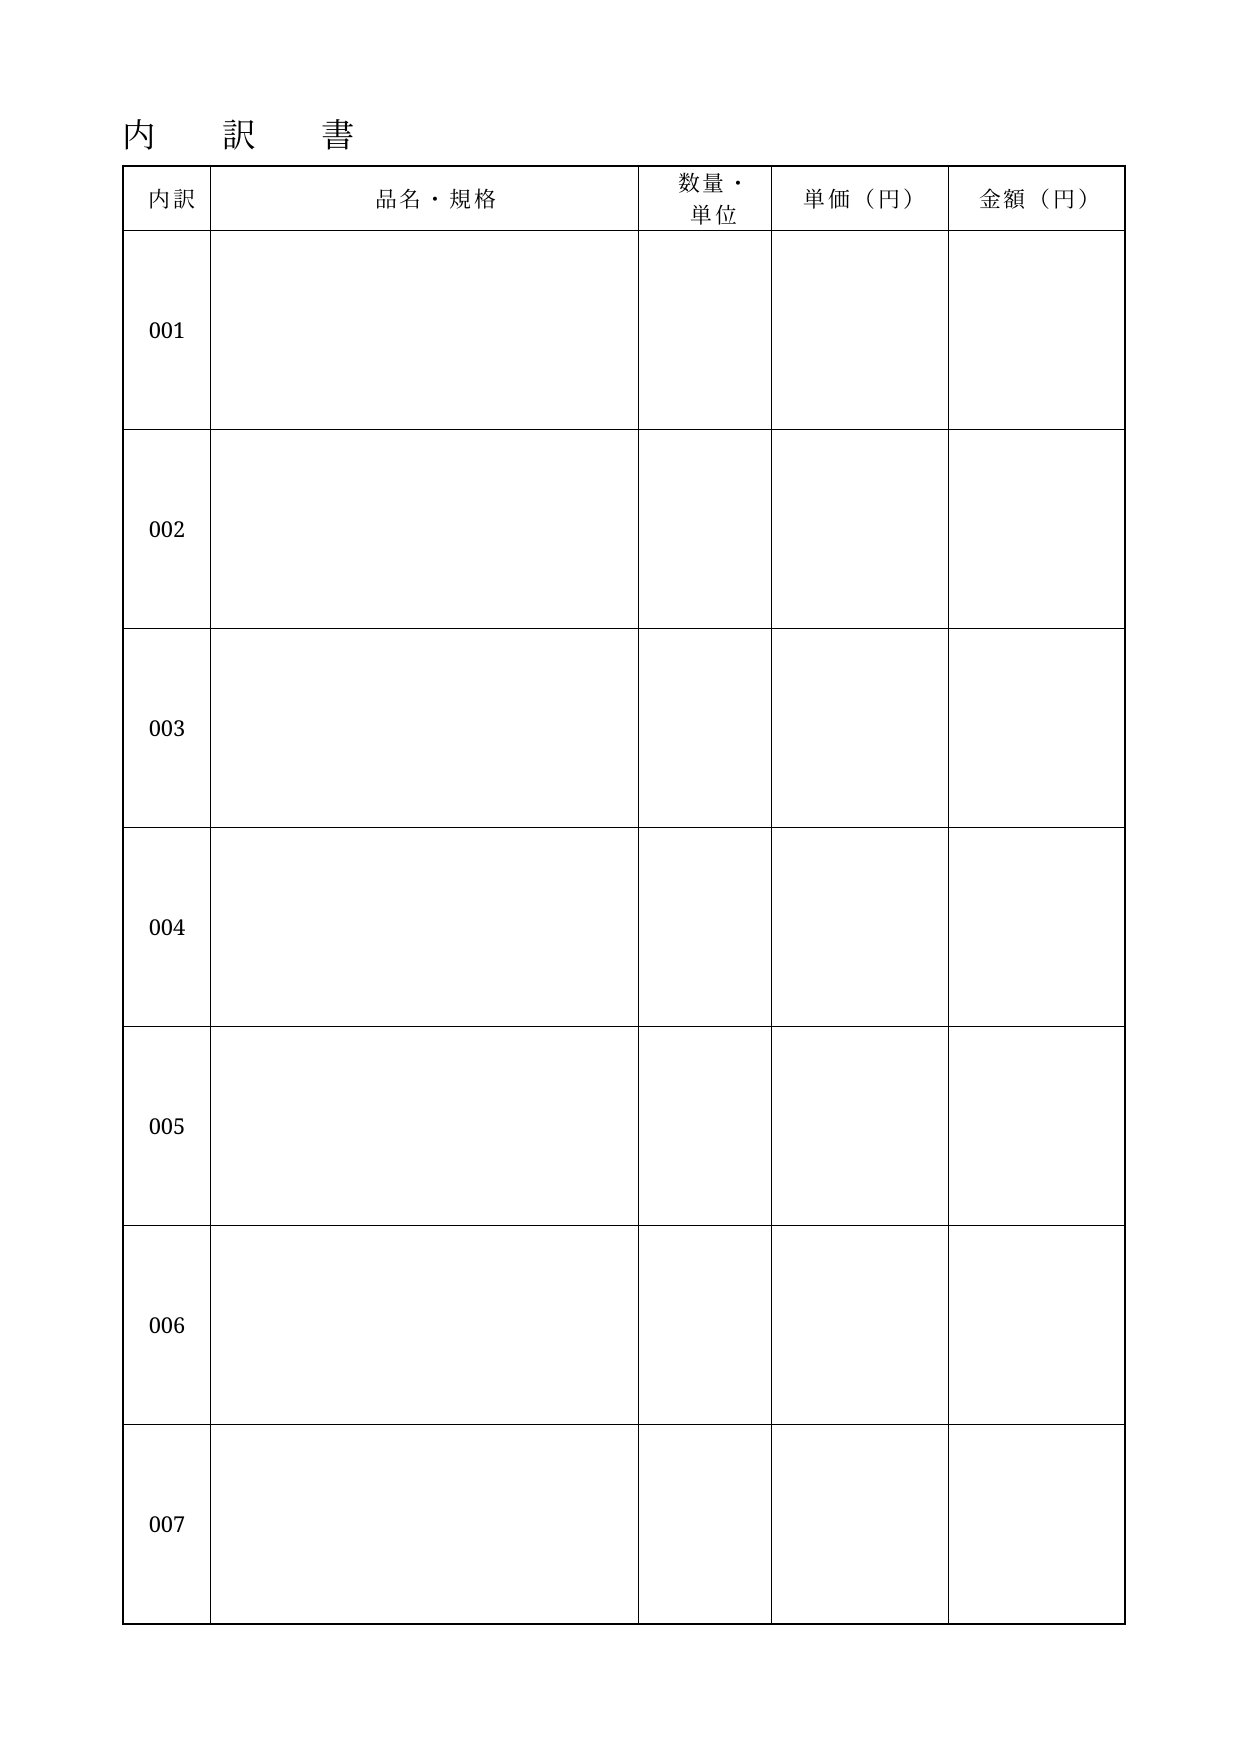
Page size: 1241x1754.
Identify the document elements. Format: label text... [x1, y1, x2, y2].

table_cell [772, 1027, 948, 1225]
table_cell [772, 828, 948, 1026]
table_cell [639, 629, 771, 827]
table_cell [949, 1027, 1124, 1225]
table_cell [211, 1425, 638, 1623]
table_cell 006 [124, 1226, 210, 1424]
table_cell [639, 430, 771, 628]
table_cell [772, 430, 948, 628]
table_header 数量・単位 [639, 167, 771, 230]
table_cell 004 [124, 828, 210, 1026]
table_cell [211, 430, 638, 628]
table_cell [772, 1425, 948, 1623]
table_cell [211, 231, 638, 429]
table_cell [211, 828, 638, 1026]
table_cell [639, 1425, 771, 1623]
table_header 品名・規格 [211, 167, 638, 230]
table_cell [639, 1027, 771, 1225]
table_cell [772, 629, 948, 827]
table_cell [949, 629, 1124, 827]
table_cell [949, 430, 1124, 628]
table_cell [211, 629, 638, 827]
table_cell 007 [124, 1425, 210, 1623]
table_cell [639, 231, 771, 429]
table_cell [639, 828, 771, 1026]
table_cell [772, 1226, 948, 1424]
table_cell [949, 1226, 1124, 1424]
table_header 金額（円） [949, 167, 1124, 230]
table_header 内訳 [124, 167, 210, 230]
table_cell [639, 1226, 771, 1424]
table_cell 002 [124, 430, 210, 628]
table_header 単価（円） [772, 167, 948, 230]
table_cell 003 [124, 629, 210, 827]
table_cell 005 [124, 1027, 210, 1225]
table_cell [772, 231, 948, 429]
table_cell [211, 1226, 638, 1424]
text 内 訳 書 [122, 101, 1118, 164]
table_cell [949, 1425, 1124, 1623]
table_cell [949, 231, 1124, 429]
table_cell [211, 1027, 638, 1225]
table_cell [949, 828, 1124, 1026]
table_cell 001 [124, 231, 210, 429]
